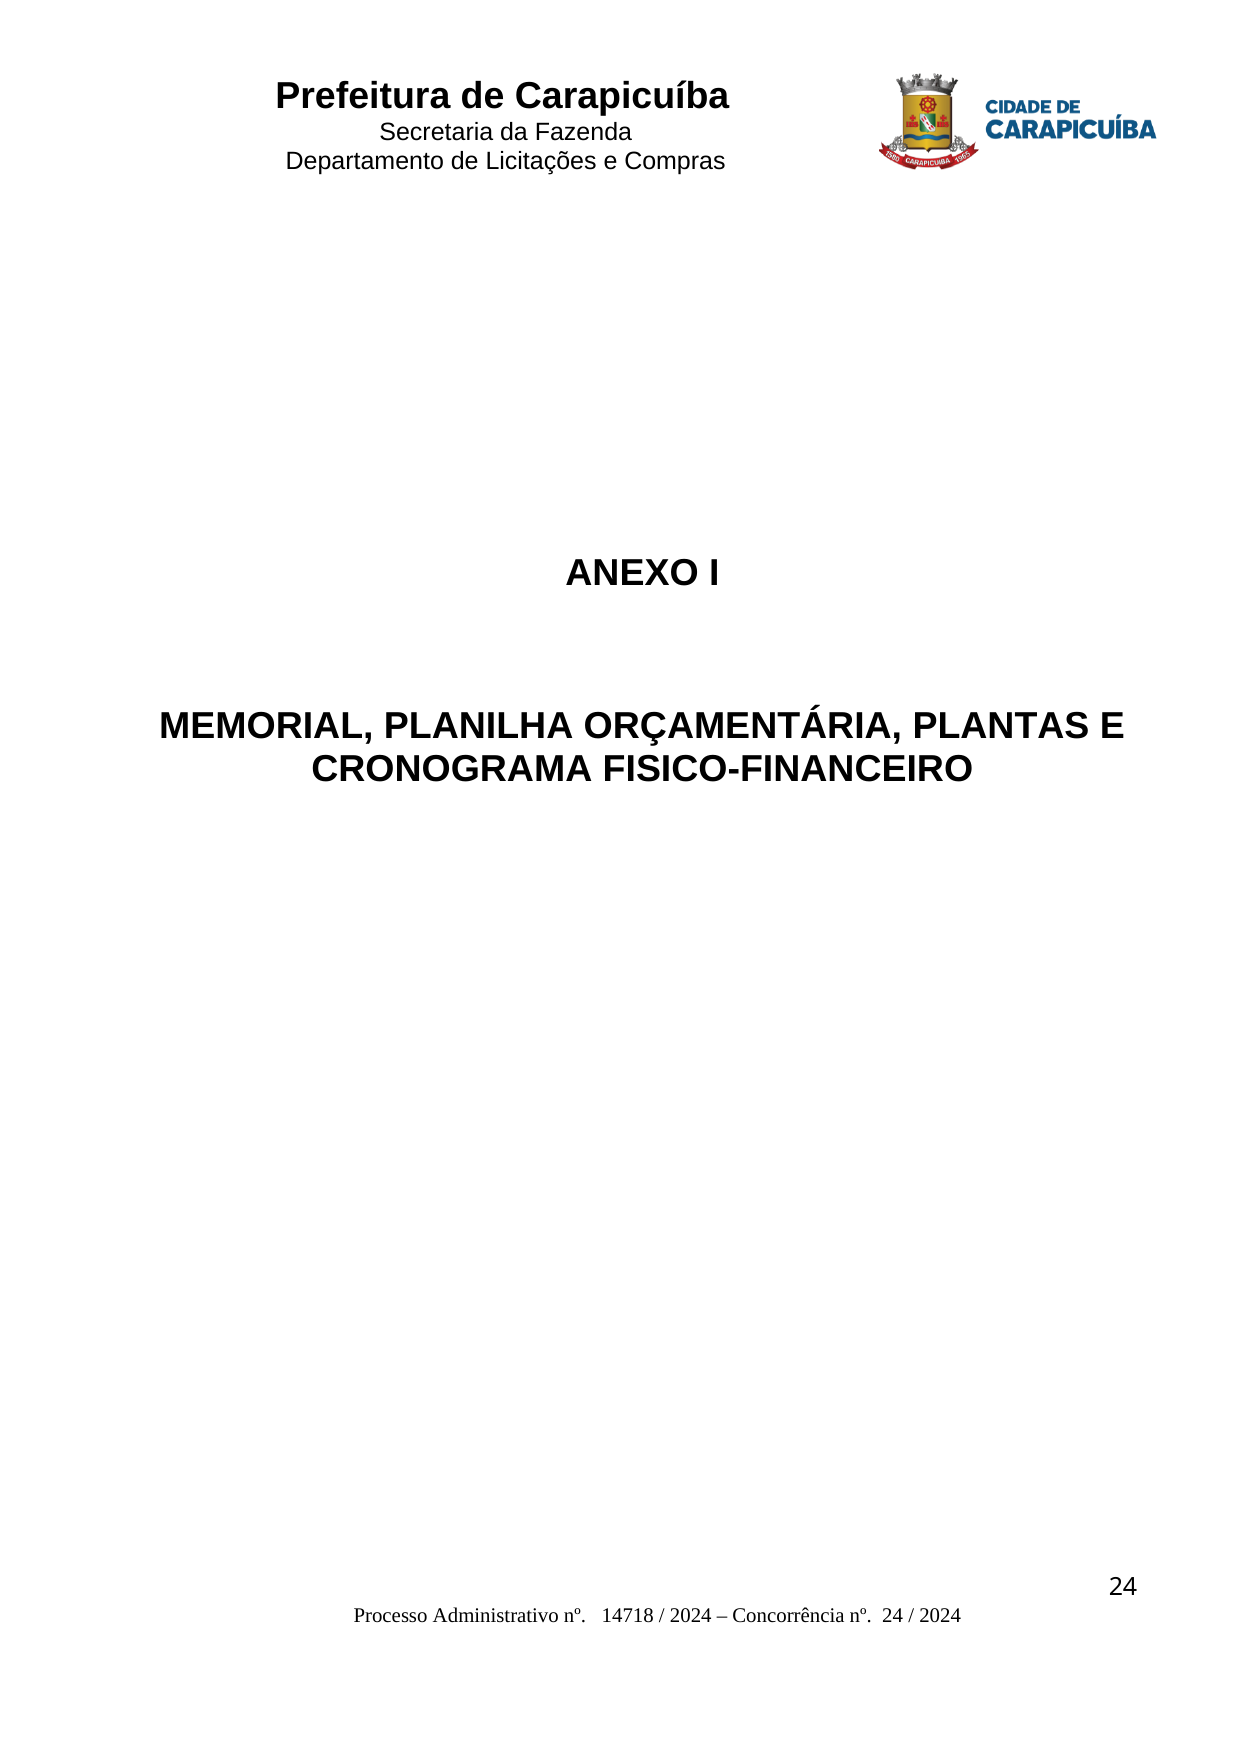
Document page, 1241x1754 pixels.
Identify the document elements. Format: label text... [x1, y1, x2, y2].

picture [877, 65, 1159, 172]
text ANEXO I [133, 551, 1152, 594]
text MEMORIAL, PLANILHA ORÇAMENTÁRIA, PLANTAS E CRONOGRAMA FISICO-FINANCEIRO [133, 703, 1152, 789]
